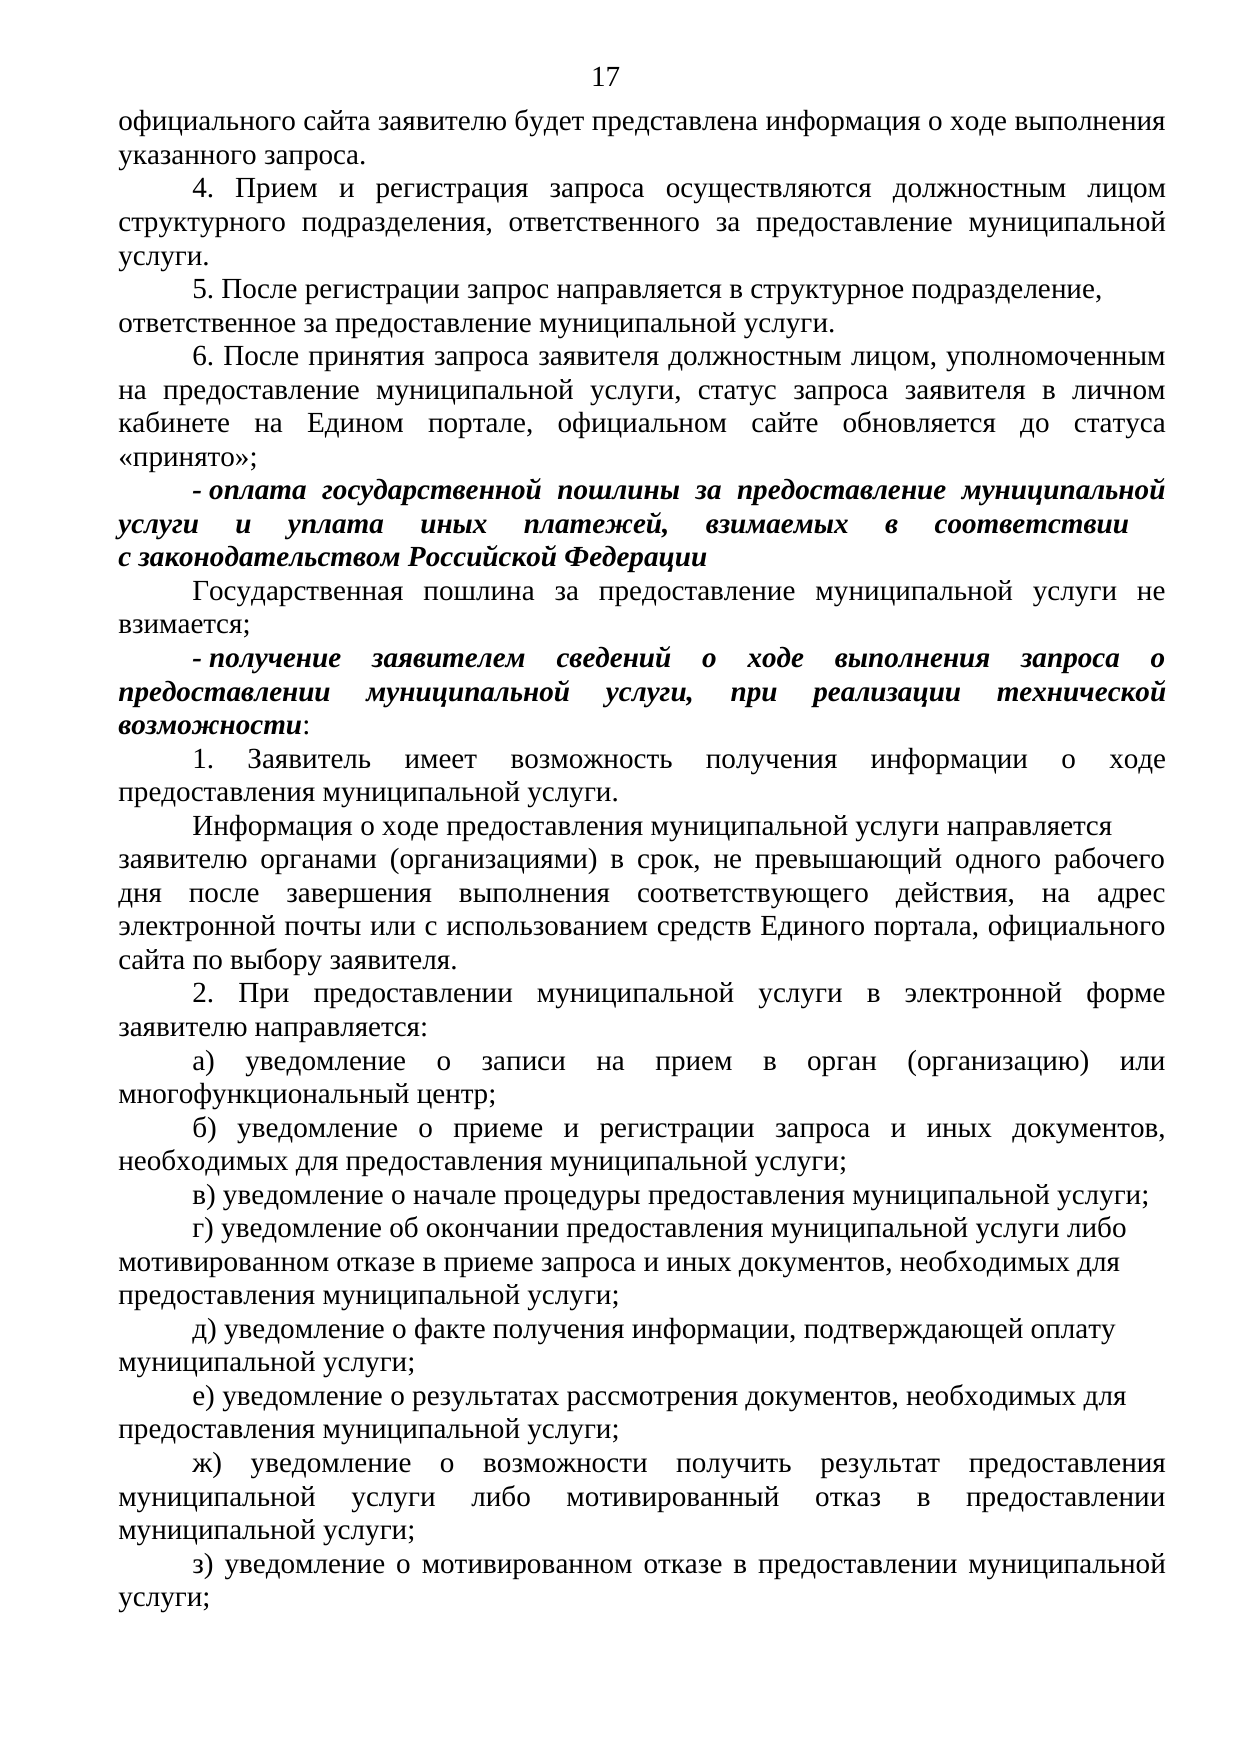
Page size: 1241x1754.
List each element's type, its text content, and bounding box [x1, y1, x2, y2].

text заявителю органами (организациями) в срок, не превышающий одного рабочего дня после завершения выполнения соответствующего действия, на адрес электронной почты или с использованием средств Единого портала, официального сайта по выбору заявителя. [118, 841, 1167, 976]
text Информация о ходе предоставления муниципальной услуги направляется [118, 808, 1167, 841]
text Государственная пошлина за предоставление муниципальной услуги не взимается; [118, 573, 1167, 640]
text е) уведомление о результатах рассмотрения документов, необходимых для [118, 1378, 1167, 1412]
text в) уведомление о начале процедуры предоставления муниципальной услуги; [118, 1177, 1167, 1210]
text 5. После регистрации запрос направляется в структурное подразделение, [118, 271, 1167, 305]
text д) уведомление о факте получения информации, подтверждающей оплату [118, 1311, 1167, 1344]
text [118, 103, 1167, 171]
text 6. После принятия запроса заявителя должностным лицом, уполномоченным на предоставление муниципальной услуги, статус запроса заявителя в личном кабинете на Едином портале, официальном сайте обновляется до статуса «принято»; [118, 338, 1167, 472]
text 4. Прием и регистрация запроса осуществляются должностным лицом структурного подразделения, ответственного за предоставление муниципальной услуги. [118, 171, 1167, 271]
text ж) уведомление о возможности получить результат предоставления муниципальной услуги либо мотивированный отказ в предоставлении муниципальной услуги; [118, 1445, 1167, 1546]
text 2. При предоставлении муниципальной услуги в электронной форме заявителю направляется: [118, 976, 1167, 1043]
text предоставления муниципальной услуги; [118, 1412, 1167, 1445]
text г) уведомление об окончании предоставления муниципальной услуги либо [118, 1210, 1167, 1244]
text - получение заявителем сведений о ходе выполнения запроса о предоставлении муниципальной услуги, при реализации технической возможности: [118, 640, 1167, 741]
text мотивированном отказе в приеме запроса и иных документов, необходимых для [118, 1244, 1167, 1277]
text предоставления муниципальной услуги; [118, 1277, 1167, 1311]
text б) уведомление о приеме и регистрации запроса и иных документов, необходимых для предоставления муниципальной услуги; [118, 1110, 1167, 1177]
text муниципальной услуги; [118, 1344, 1167, 1378]
text з) уведомление о мотивированном отказе в предоставлении муниципальной услуги; [118, 1546, 1167, 1613]
text 1. Заявитель имеет возможность получения информации о ходе предоставления муниципальной услуги. [118, 741, 1167, 808]
text - оплата государственной пошлины за предоставление муниципальной услуги и уплата иных платежей, взимаемых в соответствии с законодательством Российской Федерации [118, 472, 1167, 573]
text а) уведомление о записи на прием в орган (организацию) или многофункциональный центр; [118, 1043, 1167, 1110]
text ответственное за предоставление муниципальной услуги. [118, 305, 1167, 338]
